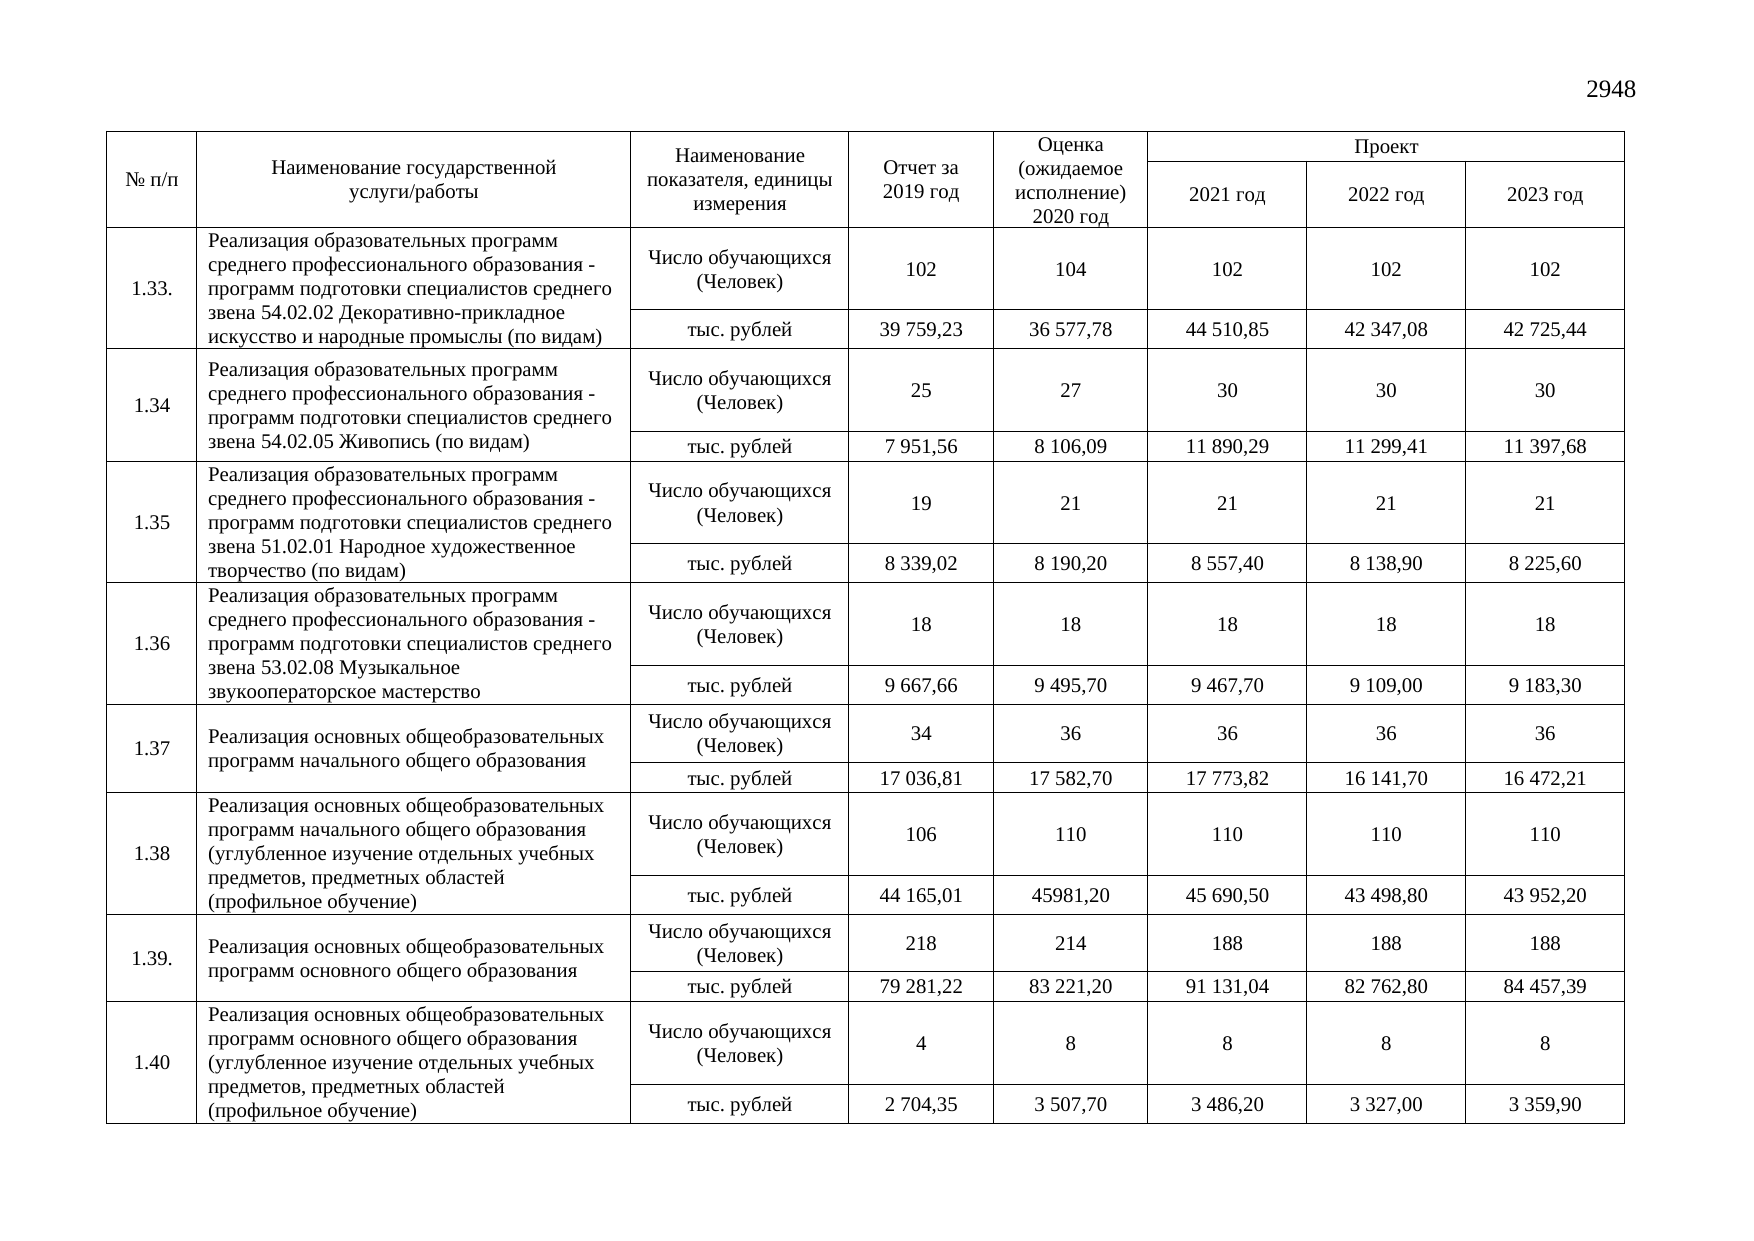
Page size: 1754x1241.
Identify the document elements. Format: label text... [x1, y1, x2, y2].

table_cell тыс. рублей [631, 666, 848, 703]
table_cell 3 327,00 [1307, 1085, 1465, 1122]
table_cell 102 [1148, 228, 1306, 309]
table_cell 9 467,70 [1148, 666, 1306, 703]
table_cell 110 [994, 793, 1147, 874]
table_cell Число обучающихся (Человек) [631, 228, 848, 309]
table_cell 102 [849, 228, 993, 309]
table_cell 19 [849, 462, 993, 543]
table_cell 102 [1307, 228, 1465, 309]
table_cell 1.40 [107, 1002, 196, 1122]
table_cell 18 [1307, 583, 1465, 664]
table_cell 8 138,90 [1307, 544, 1465, 582]
table_cell 79 281,22 [849, 972, 993, 1001]
table_cell 9 109,00 [1307, 666, 1465, 703]
table_cell 27 [994, 349, 1147, 431]
table_cell Число обучающихся (Человек) [631, 349, 848, 431]
table_cell 11 890,29 [1148, 432, 1306, 461]
table_cell Число обучающихся (Человек) [631, 583, 848, 664]
table_cell Число обучающихся (Человек) [631, 705, 848, 762]
table_cell Реализация образовательных программ среднего профессионального образования - программ подготовки специалистов среднего звена 54.02.02 Декоративно-прикладное искусство и народные промыслы (по видам) [197, 228, 630, 348]
table_cell тыс. рублей [631, 876, 848, 913]
table_cell 9 183,30 [1466, 666, 1624, 703]
table_cell 42 725,44 [1466, 310, 1624, 348]
table_cell 188 [1466, 915, 1624, 971]
table_cell тыс. рублей [631, 310, 848, 348]
table_cell Реализация основных общеобразовательных программ начального общего образования [197, 705, 630, 792]
table_cell 3 486,20 [1148, 1085, 1306, 1122]
table_cell 84 457,39 [1466, 972, 1624, 1001]
table_cell тыс. рублей [631, 544, 848, 582]
table_cell 83 221,20 [994, 972, 1147, 1001]
table_cell 1.38 [107, 793, 196, 913]
table_cell 11 397,68 [1466, 432, 1624, 461]
table_cell 8 [1307, 1002, 1465, 1083]
table_cell тыс. рублей [631, 1085, 848, 1122]
table_cell 1.37 [107, 705, 196, 792]
table_cell 21 [994, 462, 1147, 543]
table_cell 2 704,35 [849, 1085, 993, 1122]
table_cell 30 [1148, 349, 1306, 431]
table_cell 1.33. [107, 228, 196, 348]
table_cell 34 [849, 705, 993, 762]
table_header № п/п [107, 132, 196, 227]
table_cell 8 [1466, 1002, 1624, 1083]
table_cell 8 190,20 [994, 544, 1147, 582]
table_cell 1.36 [107, 583, 196, 703]
table_cell 36 577,78 [994, 310, 1147, 348]
table_cell 1.35 [107, 462, 196, 582]
table_cell 8 339,02 [849, 544, 993, 582]
table_cell 25 [849, 349, 993, 431]
table_cell 3 507,70 [994, 1085, 1147, 1122]
table_cell 16 141,70 [1307, 763, 1465, 792]
table_cell 44 510,85 [1148, 310, 1306, 348]
table_cell 9 495,70 [994, 666, 1147, 703]
table_cell 21 [1466, 462, 1624, 543]
table_cell Число обучающихся (Человек) [631, 793, 848, 874]
table_cell 18 [849, 583, 993, 664]
table_cell 106 [849, 793, 993, 874]
table_cell 36 [1307, 705, 1465, 762]
table_cell 44 165,01 [849, 876, 993, 913]
table_cell Реализация образовательных программ среднего профессионального образования - программ подготовки специалистов среднего звена 51.02.01 Народное художественное творчество (по видам) [197, 462, 630, 582]
table_cell 8 106,09 [994, 432, 1147, 461]
table_cell Реализация основных общеобразовательных программ начального общего образования (углубленное изучение отдельных учебных предметов, предметных областей (профильное обучение) [197, 793, 630, 913]
table_cell 18 [1466, 583, 1624, 664]
table_cell 43 498,80 [1307, 876, 1465, 913]
table_cell тыс. рублей [631, 972, 848, 1001]
table_cell 214 [994, 915, 1147, 971]
table_cell 110 [1148, 793, 1306, 874]
table_cell 104 [994, 228, 1147, 309]
table_cell 36 [994, 705, 1147, 762]
table_cell 9 667,66 [849, 666, 993, 703]
table_header Наименование показателя, единицы измерения [631, 132, 848, 227]
table_cell 8 557,40 [1148, 544, 1306, 582]
table_cell 17 773,82 [1148, 763, 1306, 792]
table_cell 91 131,04 [1148, 972, 1306, 1001]
table_cell Число обучающихся (Человек) [631, 915, 848, 971]
table_cell 2021 год [1148, 162, 1306, 227]
table_cell 36 [1466, 705, 1624, 762]
table_cell 8 [994, 1002, 1147, 1083]
table_cell Число обучающихся (Человек) [631, 1002, 848, 1083]
table_cell тыс. рублей [631, 432, 848, 461]
table_cell 16 472,21 [1466, 763, 1624, 792]
table_cell 17 036,81 [849, 763, 993, 792]
table_cell 45 690,50 [1148, 876, 1306, 913]
table_cell 2022 год [1307, 162, 1465, 227]
table_cell 110 [1466, 793, 1624, 874]
table_cell 8 [1148, 1002, 1306, 1083]
table_cell Реализация образовательных программ среднего профессионального образования - программ подготовки специалистов среднего звена 53.02.08 Музыкальное звукооператорское мастерство [197, 583, 630, 703]
table_cell 2023 год [1466, 162, 1624, 227]
table_cell 7 951,56 [849, 432, 993, 461]
table_cell 110 [1307, 793, 1465, 874]
table_cell 21 [1148, 462, 1306, 543]
table_cell 21 [1307, 462, 1465, 543]
table_cell 11 299,41 [1307, 432, 1465, 461]
table_cell 8 225,60 [1466, 544, 1624, 582]
table_cell тыс. рублей [631, 763, 848, 792]
table_header Наименование государственной услуги/работы [197, 132, 630, 227]
table_cell 188 [1307, 915, 1465, 971]
table_header Проект [1148, 132, 1624, 161]
table_cell Реализация основных общеобразовательных программ основного общего образования [197, 915, 630, 1001]
table_cell 1.34 [107, 349, 196, 461]
table_header Отчет за 2019 год [849, 132, 993, 227]
table_cell 82 762,80 [1307, 972, 1465, 1001]
table_cell 36 [1148, 705, 1306, 762]
table_cell Реализация основных общеобразовательных программ основного общего образования (углубленное изучение отдельных учебных предметов, предметных областей (профильное обучение) [197, 1002, 630, 1122]
table_cell 1.39. [107, 915, 196, 1001]
table_cell Число обучающихся (Человек) [631, 462, 848, 543]
table_cell 188 [1148, 915, 1306, 971]
table_cell 102 [1466, 228, 1624, 309]
table_cell 30 [1307, 349, 1465, 431]
table_cell 4 [849, 1002, 993, 1083]
table_cell 39 759,23 [849, 310, 993, 348]
table_cell 18 [1148, 583, 1306, 664]
table_cell Реализация образовательных программ среднего профессионального образования - программ подготовки специалистов среднего звена 54.02.05 Живопись (по видам) [197, 349, 630, 461]
table_cell 42 347,08 [1307, 310, 1465, 348]
table_cell 45981,20 [994, 876, 1147, 913]
table_cell 43 952,20 [1466, 876, 1624, 913]
table_cell 3 359,90 [1466, 1085, 1624, 1122]
table_cell 218 [849, 915, 993, 971]
table_cell 30 [1466, 349, 1624, 431]
table_cell 18 [994, 583, 1147, 664]
table_cell 17 582,70 [994, 763, 1147, 792]
table_header Оценка (ожидаемое исполнение) 2020 год [994, 132, 1147, 227]
